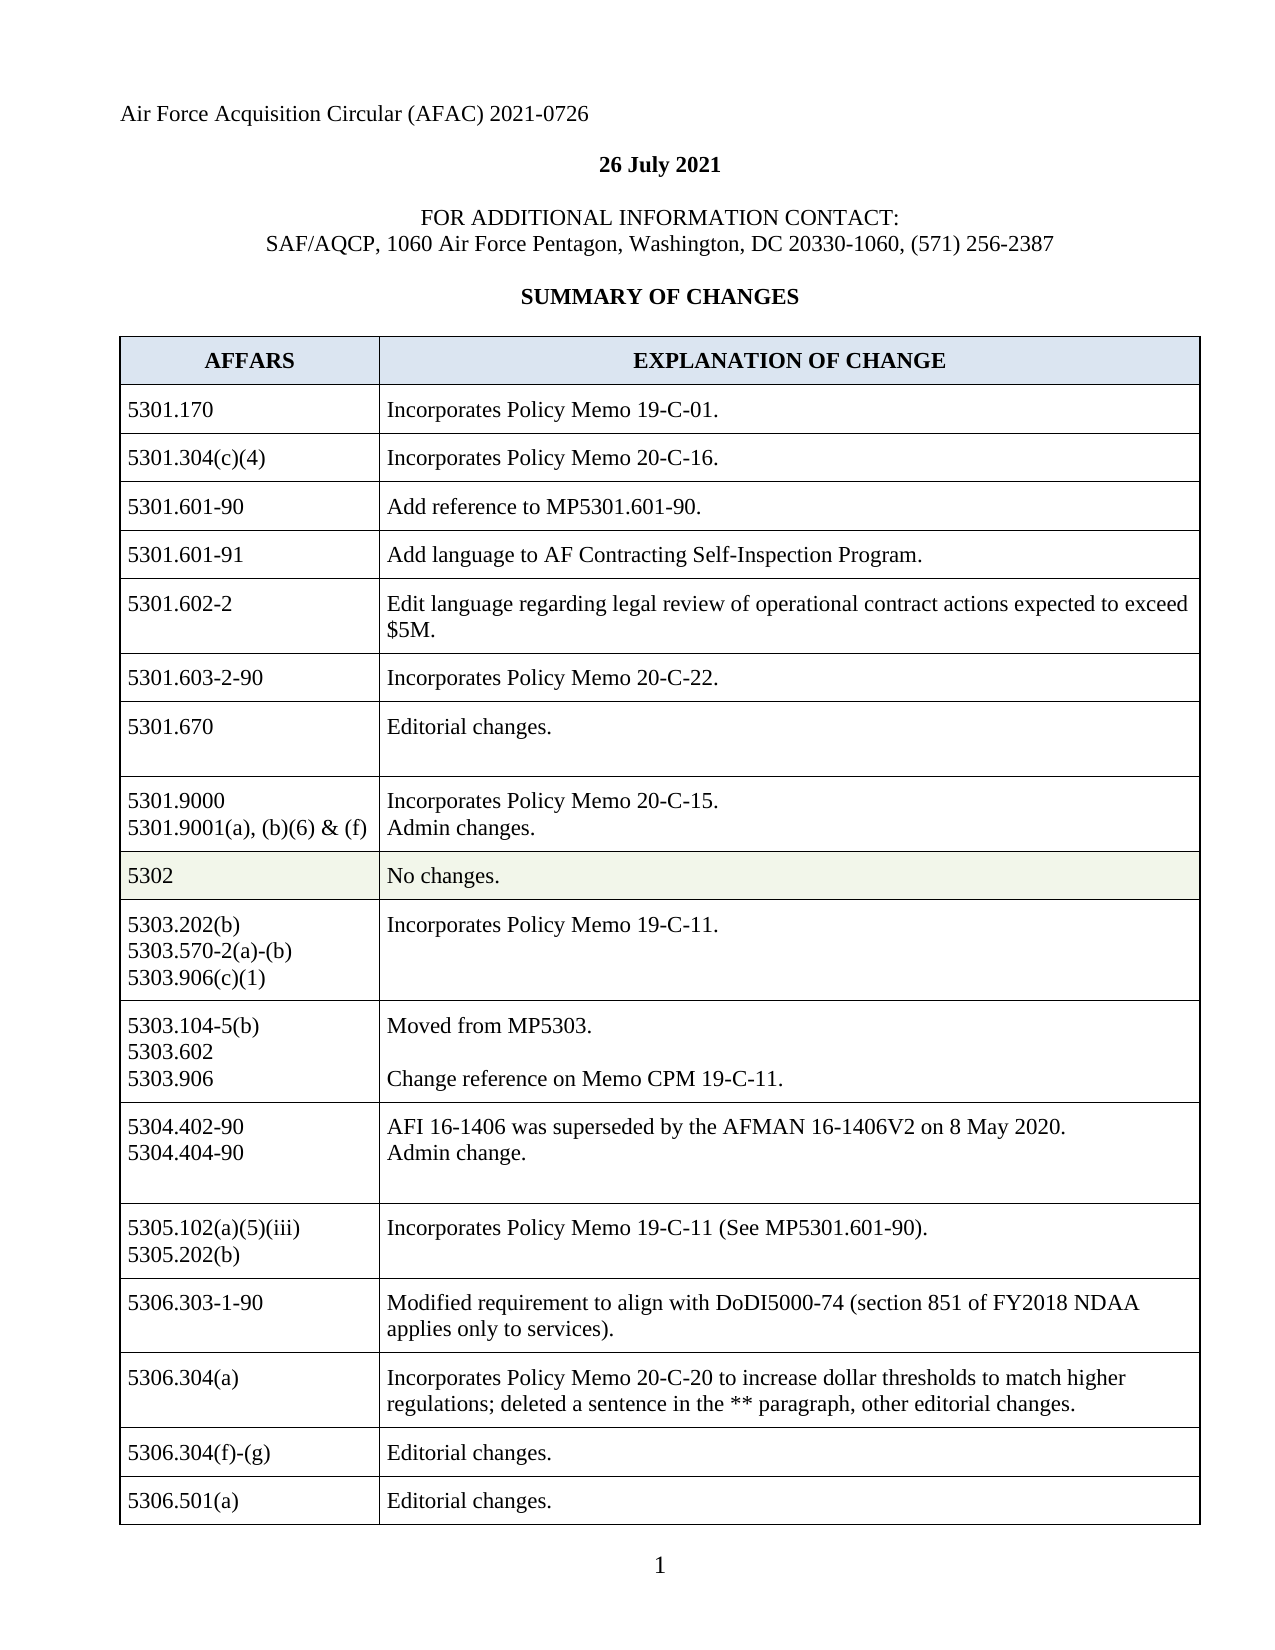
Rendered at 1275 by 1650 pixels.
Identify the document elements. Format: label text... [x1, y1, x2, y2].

table_cell Edit language regarding legal review of operational contract actions expected to exceed $5M. [380, 579, 1199, 653]
table_cell 5306.501(a) [121, 1477, 379, 1524]
text SAF/AQCP, 1060 Air Force Pentagon, Washington, DC 20330-1060, (571) 256-2387 [120, 230, 1200, 257]
table_cell 5306.304(f)-(g) [121, 1428, 379, 1476]
table_cell 5305.102(a)(5)(iii) 5305.202(b) [121, 1204, 379, 1277]
text Air Force Acquisition Circular (AFAC) 2021-0726 [120, 100, 1200, 126]
text SUMMARY OF CHANGES [120, 283, 1200, 309]
table_header AFFARS [121, 337, 379, 384]
table_cell Incorporates Policy Memo 20-C-16. [380, 434, 1199, 481]
table_cell 5301.601-91 [121, 531, 379, 578]
table_cell AFI 16-1406 was superseded by the AFMAN 16-1406V2 on 8 May 2020. Admin change. [380, 1103, 1199, 1203]
table_cell 5301.9000 5301.9001(a), (b)(6) & (f) [121, 777, 379, 851]
table_cell 5301.170 [121, 385, 379, 433]
table_cell No changes. [380, 852, 1199, 899]
table_cell 5306.304(a) [121, 1353, 379, 1427]
text FOR ADDITIONAL INFORMATION CONTACT: [120, 204, 1200, 230]
table_cell 5301.304(c)(4) [121, 434, 379, 481]
table_cell 5301.603-2-90 [121, 654, 379, 701]
table_cell 5301.670 [121, 702, 379, 776]
table_cell Editorial changes. [380, 702, 1199, 776]
table_cell 5301.601-90 [121, 482, 379, 529]
table_cell Add language to AF Contracting Self-Inspection Program. [380, 531, 1199, 578]
table_cell 5304.402-90 5304.404-90 [121, 1103, 379, 1203]
table_cell Incorporates Policy Memo 20-C-20 to increase dollar thresholds to match higher regulations; deleted a sentence in the ** paragraph, other editorial changes. [380, 1353, 1199, 1427]
table_cell Incorporates Policy Memo 19-C-01. [380, 385, 1199, 433]
table_cell Editorial changes. [380, 1477, 1199, 1524]
table_cell 5303.104-5(b) 5303.602 5303.906 [121, 1001, 379, 1102]
table_cell 5302 [121, 852, 379, 899]
text 26 July 2021 [120, 151, 1200, 178]
table_cell 5306.303-1-90 [121, 1279, 379, 1352]
table_cell Incorporates Policy Memo 20-C-15. Admin changes. [380, 777, 1199, 851]
table_cell Incorporates Policy Memo 19-C-11 (See MP5301.601-90). [380, 1204, 1199, 1277]
table_header EXPLANATION OF CHANGE [380, 337, 1199, 384]
table_cell Incorporates Policy Memo 20-C-22. [380, 654, 1199, 701]
table_cell Modified requirement to align with DoDI5000-74 (section 851 of FY2018 NDAA applies only to services). [380, 1279, 1199, 1352]
table_cell 5301.602-2 [121, 579, 379, 653]
table_cell Moved from MP5303. Change reference on Memo CPM 19-C-11. [380, 1001, 1199, 1102]
table_cell 5303.202(b) 5303.570-2(a)-(b) 5303.906(c)(1) [121, 900, 379, 1000]
table_cell Add reference to MP5301.601-90. [380, 482, 1199, 529]
table_cell Editorial changes. [380, 1428, 1199, 1476]
table_cell Incorporates Policy Memo 19-C-11. [380, 900, 1199, 1000]
